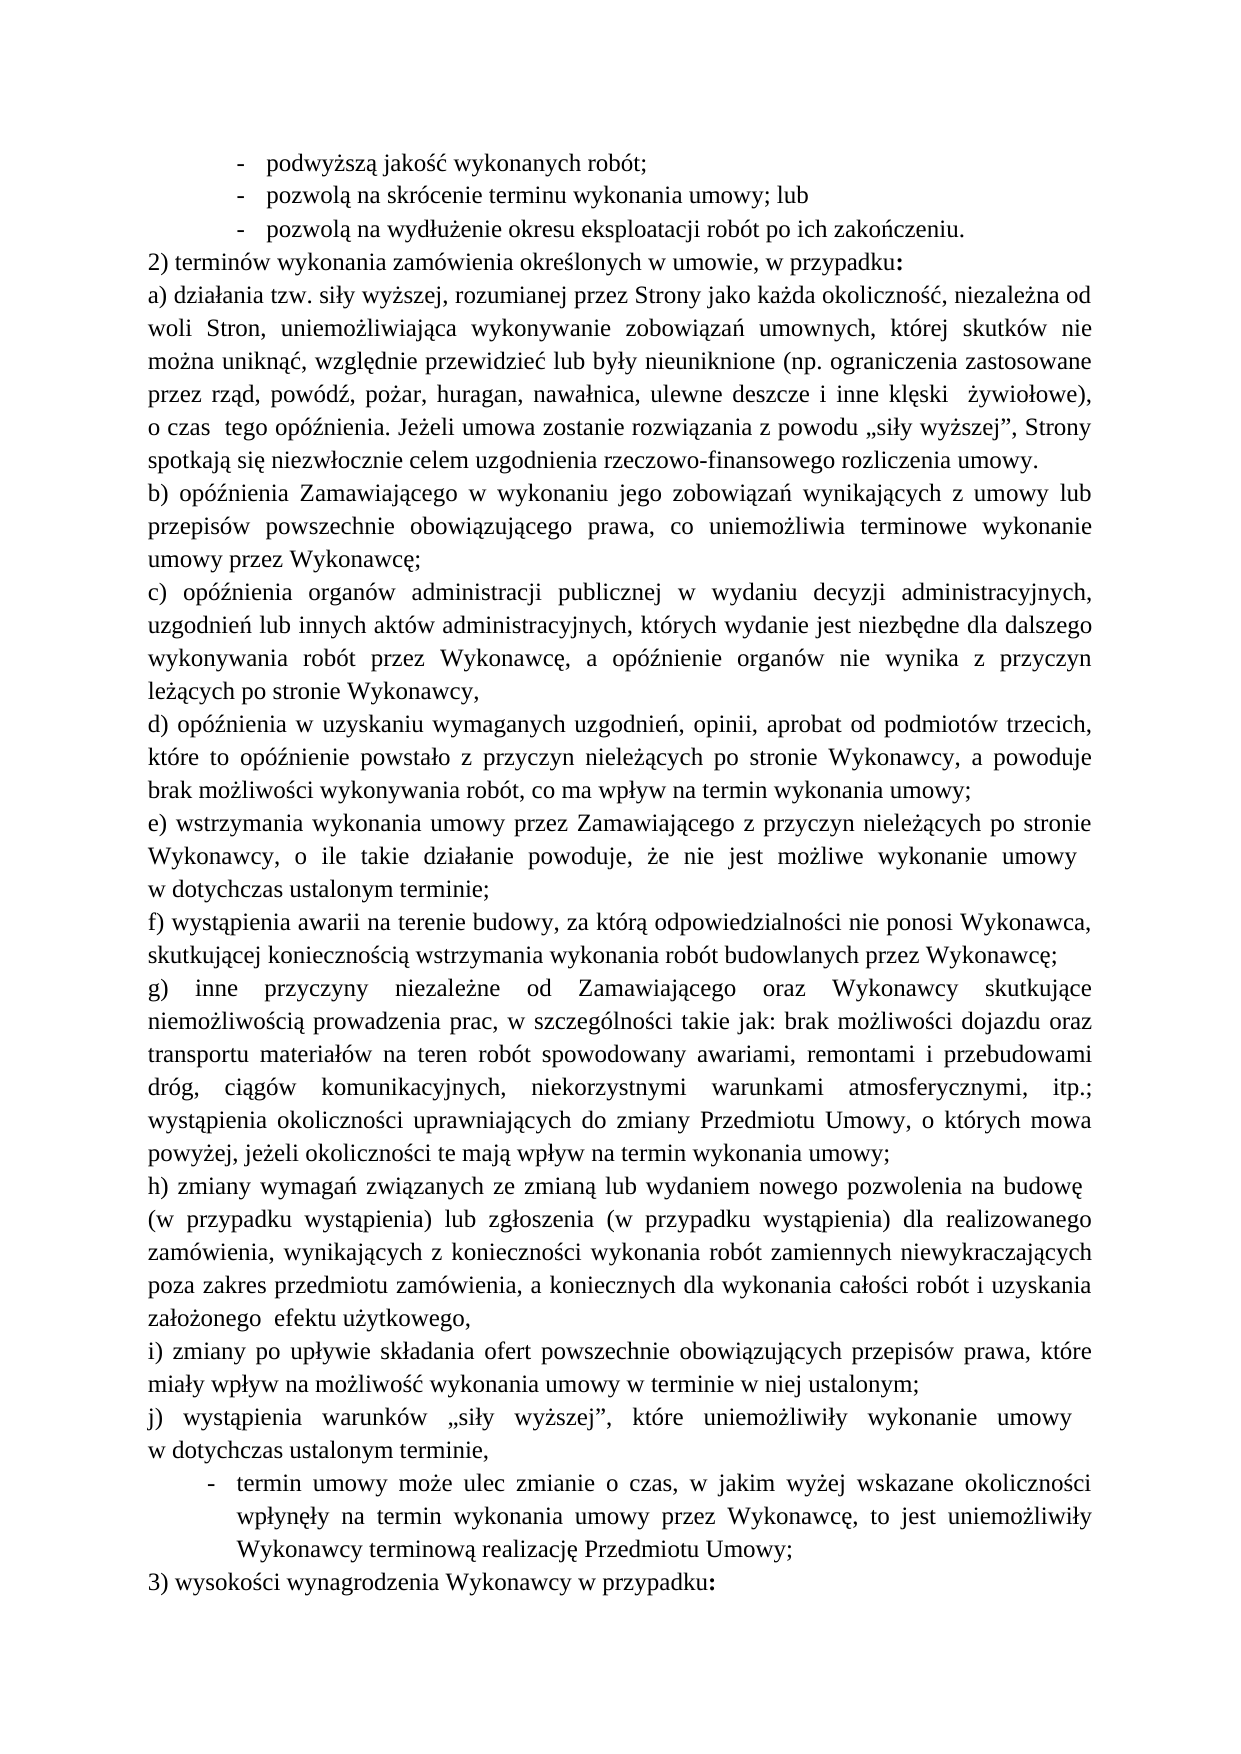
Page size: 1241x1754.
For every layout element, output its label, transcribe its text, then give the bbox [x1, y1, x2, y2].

text - podwyższą jakość wykonanych robót; [236, 148, 1093, 176]
text e) wstrzymania wykonania umowy przez Zamawiającego z przyczyn nieleżących po stronie Wykonawcy, o ile takie działanie powoduje, że nie jest możliwe wykonanie umowy w dotychczas ustalonym terminie; [148, 808, 1093, 903]
text f) wystąpienia awarii na terenie budowy, za którą odpowiedzialności nie ponosi Wykonawca, skutkującej koniecznością wstrzymania wykonania robót budowlanych przez Wykonawcę; [148, 907, 1093, 969]
text i) zmiany po upływie składania ofert powszechnie obowiązujących przepisów prawa, które miały wpływ na możliwość wykonania umowy w terminie w niej ustalonym; [148, 1336, 1093, 1398]
text h) zmiany wymagań związanych ze zmianą lub wydaniem nowego pozwolenia na budowę (w przypadku wystąpienia) lub zgłoszenia (w przypadku wystąpienia) dla realizowanego zamówienia, wynikających z konieczności wykonania robót zamiennych niewykraczających poza zakres przedmiotu zamówienia, a koniecznych dla wykonania całości robót i uzyskania założonego efektu użytkowego, [148, 1171, 1093, 1332]
text a) działania tzw. siły wyższej, rozumianej przez Strony jako każda okoliczność, niezależna od woli Stron, uniemożliwiająca wykonywanie zobowiązań umownych, której skutków nie można uniknąć, względnie przewidzieć lub były nieuniknione (np. ograniczenia zastosowane przez rząd, powódź, pożar, huragan, nawałnica, ulewne deszcze i inne klęski żywiołowe), o czas tego opóźnienia. Jeżeli umowa zostanie rozwiązania z powodu „siły wyższej”, Strony spotkają się niezwłocznie celem uzgodnienia rzeczowo-finansowego rozliczenia umowy. [148, 280, 1093, 473]
text d) opóźnienia w uzyskaniu wymaganych uzgodnień, opinii, aprobat od podmiotów trzecich, które to opóźnienie powstało z przyczyn nieleżących po stronie Wykonawcy, a powoduje brak możliwości wykonywania robót, co ma wpływ na termin wykonania umowy; [148, 709, 1093, 804]
text 2) terminów wykonania zamówienia określonych w umowie, w przypadku: [148, 247, 1093, 275]
text j) wystąpienia warunków „siły wyższej”, które uniemożliwiły wykonanie umowy w dotychczas ustalonym terminie, [148, 1402, 1093, 1464]
text b) opóźnienia Zamawiającego w wykonaniu jego zobowiązań wynikających z umowy lub przepisów powszechnie obowiązującego prawa, co uniemożliwia terminowe wykonanie umowy przez Wykonawcę; [148, 478, 1093, 573]
text - termin umowy może ulec zmianie o czas, w jakim wyżej wskazane okoliczności wpłynęły na termin wykonania umowy przez Wykonawcę, to jest uniemożliwiły Wykonawcy terminową realizację Przedmiotu Umowy; [207, 1468, 1093, 1563]
text g) inne przyczyny niezależne od Zamawiającego oraz Wykonawcy skutkujące niemożliwością prowadzenia prac, w szczególności takie jak: brak możliwości dojazdu oraz transportu materiałów na teren robót spowodowany awariami, remontami i przebudowami dróg, ciągów komunikacyjnych, niekorzystnymi warunkami atmosferycznymi, itp.; wystąpienia okoliczności uprawniających do zmiany Przedmiotu Umowy, o których mowa powyżej, jeżeli okoliczności te mają wpływ na termin wykonania umowy; [148, 973, 1093, 1167]
text c) opóźnienia organów administracji publicznej w wydaniu decyzji administracyjnych, uzgodnień lub innych aktów administracyjnych, których wydanie jest niezbędne dla dalszego wykonywania robót przez Wykonawcę, a opóźnienie organów nie wynika z przyczyn leżących po stronie Wykonawcy, [148, 577, 1093, 705]
text - pozwolą na skrócenie terminu wykonania umowy; lub [236, 181, 1093, 209]
text 3) wysokości wynagrodzenia Wykonawcy w przypadku: [148, 1567, 1093, 1596]
text - pozwolą na wydłużenie okresu eksploatacji robót po ich zakończeniu. [236, 214, 1093, 242]
